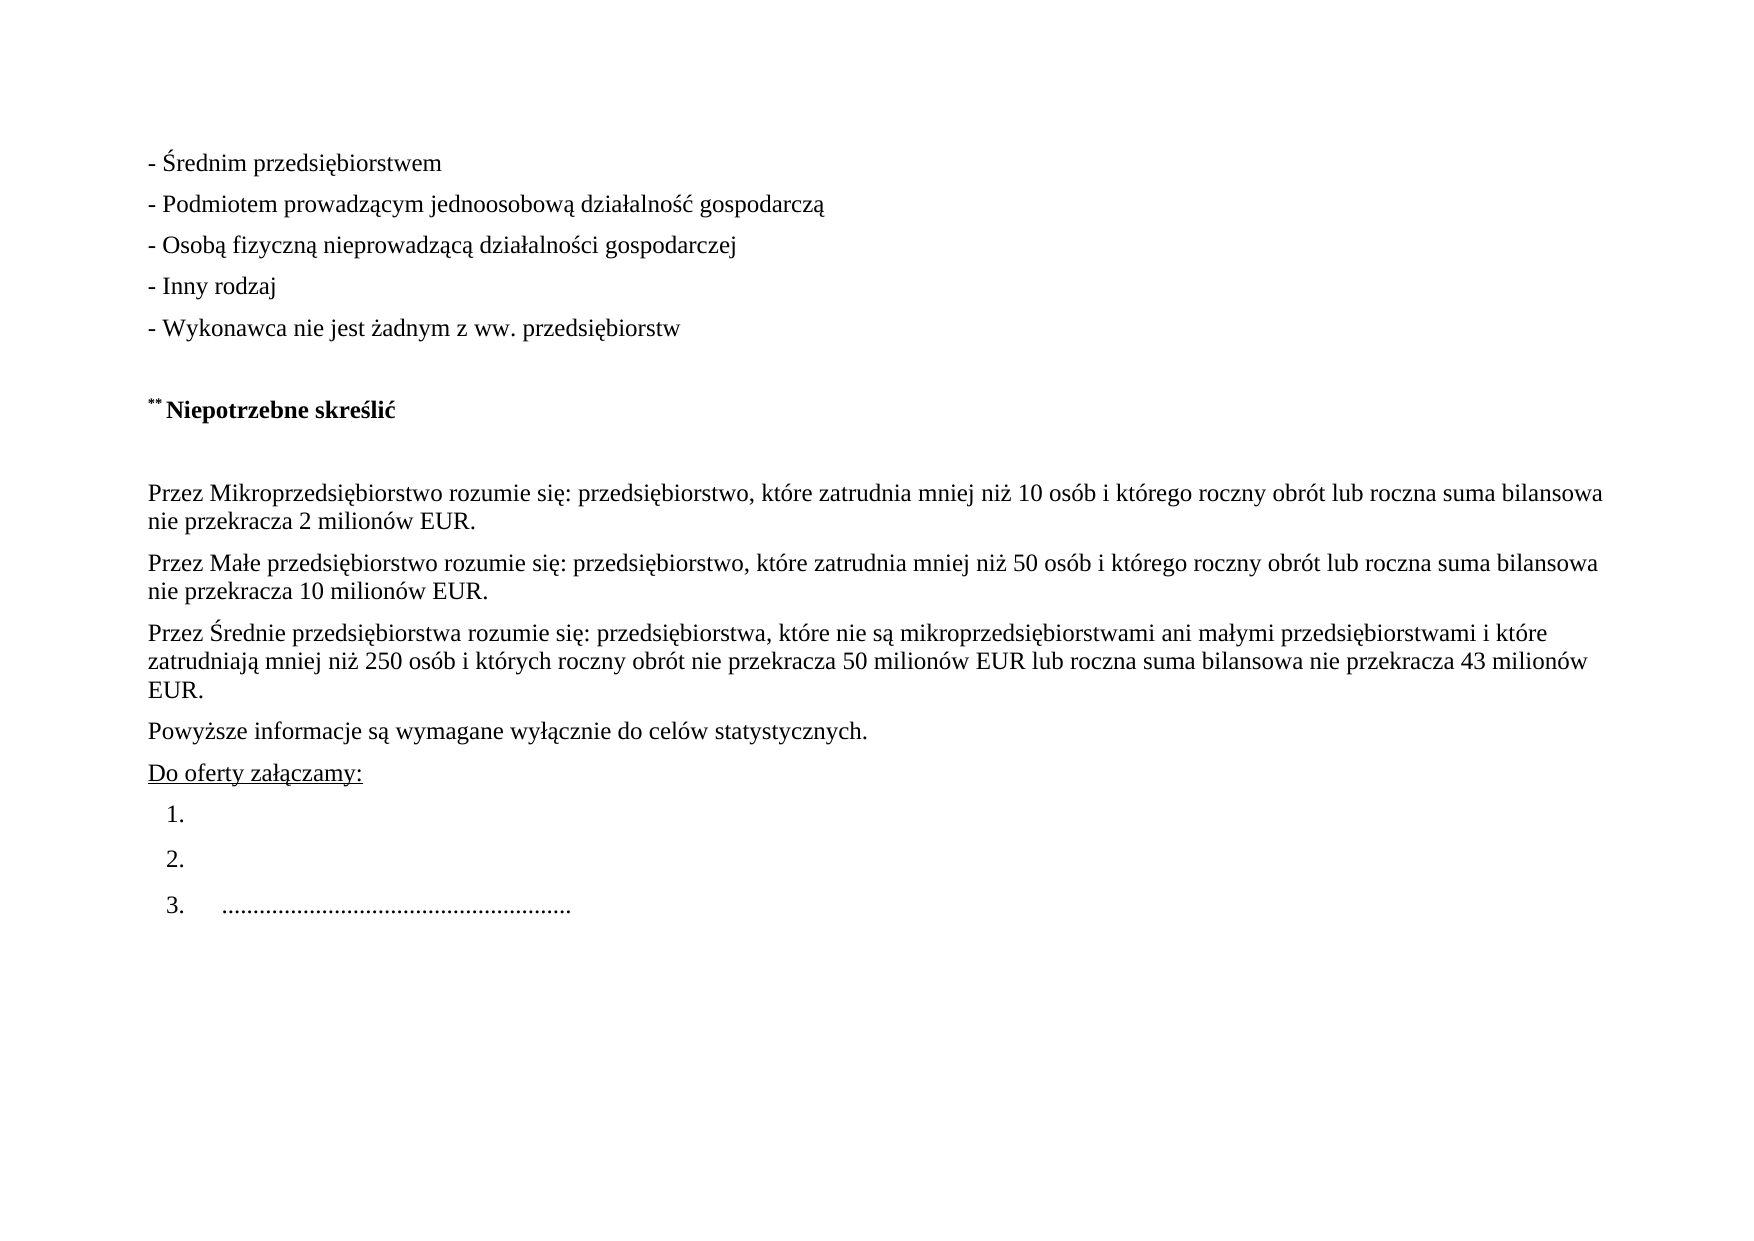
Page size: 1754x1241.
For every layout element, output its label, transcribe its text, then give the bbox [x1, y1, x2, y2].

text - Inny rodzaj [148, 271, 1606, 300]
text ** Niepotrzebne skreślić [148, 395, 1606, 424]
text - Osobą fizyczną nieprowadzącą działalności gospodarczej [148, 230, 1606, 259]
list ........................................................ [184, 890, 1606, 919]
text Przez Średnie przedsiębiorstwa rozumie się: przedsiębiorstwa, które nie są mikroprzedsiębiorstwami ani małymi przedsiębiorstwami i które zatrudniają mniej niż 250 osób i których roczny obrót nie przekracza 50 milionów EUR lub roczna suma bilansowa nie przekracza 43 milionów EUR. [148, 618, 1606, 704]
text Do oferty załączamy: [148, 758, 1606, 786]
text - Wykonawca nie jest żadnym z ww. przedsiębiorstw [148, 313, 1606, 341]
text - Podmiotem prowadzącym jednoosobową działalność gospodarczą [148, 189, 1606, 218]
text Powyższe informacje są wymagane wyłącznie do celów statystycznych. [148, 716, 1606, 745]
text - Średnim przedsiębiorstwem [148, 148, 1606, 176]
text Przez Małe przedsiębiorstwo rozumie się: przedsiębiorstwo, które zatrudnia mniej niż 50 osób i którego roczny obrót lub roczna suma bilansowa nie przekracza 10 milionów EUR. [148, 548, 1606, 605]
text Przez Mikroprzedsiębiorstwo rozumie się: przedsiębiorstwo, które zatrudnia mniej niż 10 osób i którego roczny obrót lub roczna suma bilansowa nie przekracza 2 milionów EUR. [148, 478, 1606, 535]
